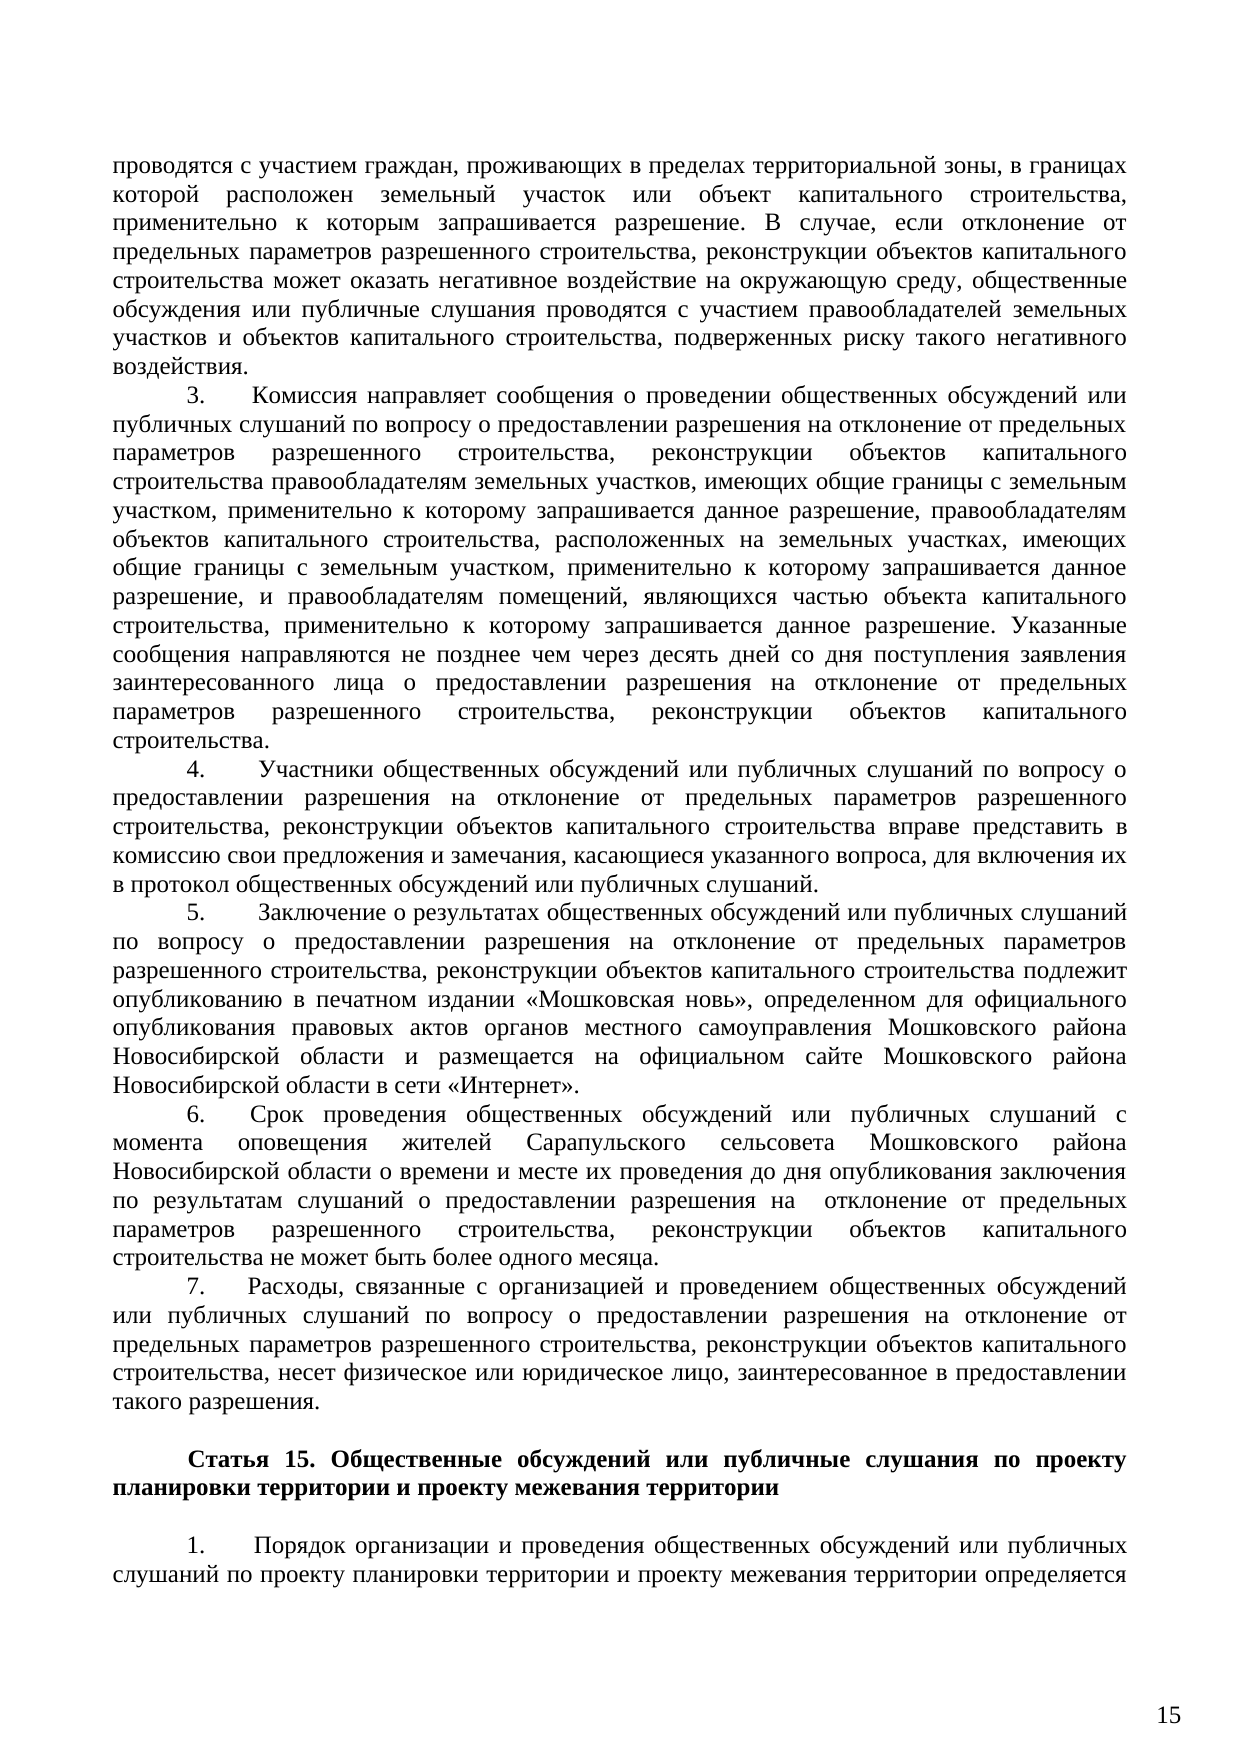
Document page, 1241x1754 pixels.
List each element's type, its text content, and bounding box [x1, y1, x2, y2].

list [112, 150, 1128, 380]
list Заключение о результатах общественных обсуждений или публичных слушаний по вопросу о предоставлении разрешения на отклонение от предельных параметров разрешенного строительства, реконструкции объектов капитального строительства подлежит опубликованию в печатном издании «Мошковская новь», определенном для официального опубликования правовых актов органов местного самоуправления Мошковского района Новосибирской области и размещается на официальном сайте Мошковского района Новосибирской области в сети «Интернет». [112, 897, 1128, 1099]
list Комиссия направляет сообщения о проведении общественных обсуждений или публичных слушаний по вопросу о предоставлении разрешения на отклонение от предельных параметров разрешенного строительства, реконструкции объектов капитального строительства правообладателям земельных участков, имеющих общие границы с земельным участком, применительно к которому запрашивается данное разрешение, правообладателям объектов капитального строительства, расположенных на земельных участках, имеющих общие границы с земельным участком, применительно к которому запрашивается данное разрешение, и правообладателям помещений, являющихся частью объекта капитального строительства, применительно к которому запрашивается данное разрешение. Указанные сообщения направляются не позднее чем через десять дней со дня поступления заявления заинтересованного лица о предоставлении разрешения на отклонение от предельных параметров разрешенного строительства, реконструкции объектов капитального строительства. [112, 380, 1128, 754]
list Участники общественных обсуждений или публичных слушаний по вопросу о предоставлении разрешения на отклонение от предельных параметров разрешенного строительства, реконструкции объектов капитального строительства вправе представить в комиссию свои предложения и замечания, касающиеся указанного вопроса, для включения их в протокол общественных обсуждений или публичных слушаний. [112, 754, 1128, 897]
list Срок проведения общественных обсуждений или публичных слушаний с момента оповещения жителей Сарапульского сельсовета Мошковского района Новосибирской области о времени и месте их проведения до дня опубликования заключения по результатам слушаний о предоставлении разрешения на отклонение от предельных параметров разрешенного строительства, реконструкции объектов капитального строительства не может быть более одного месяца. [112, 1099, 1128, 1271]
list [112, 1530, 1128, 1587]
list Расходы, связанные с организацией и проведением общественных обсуждений или публичных слушаний по вопросу о предоставлении разрешения на отклонение от предельных параметров разрешенного строительства, реконструкции объектов капитального строительства, несет физическое или юридическое лицо, заинтересованное в предоставлении такого разрешения. [112, 1271, 1128, 1415]
text Статья 15. Общественные обсуждений или публичные слушания по проекту планировки территории и проекту межевания территории [112, 1444, 1128, 1501]
